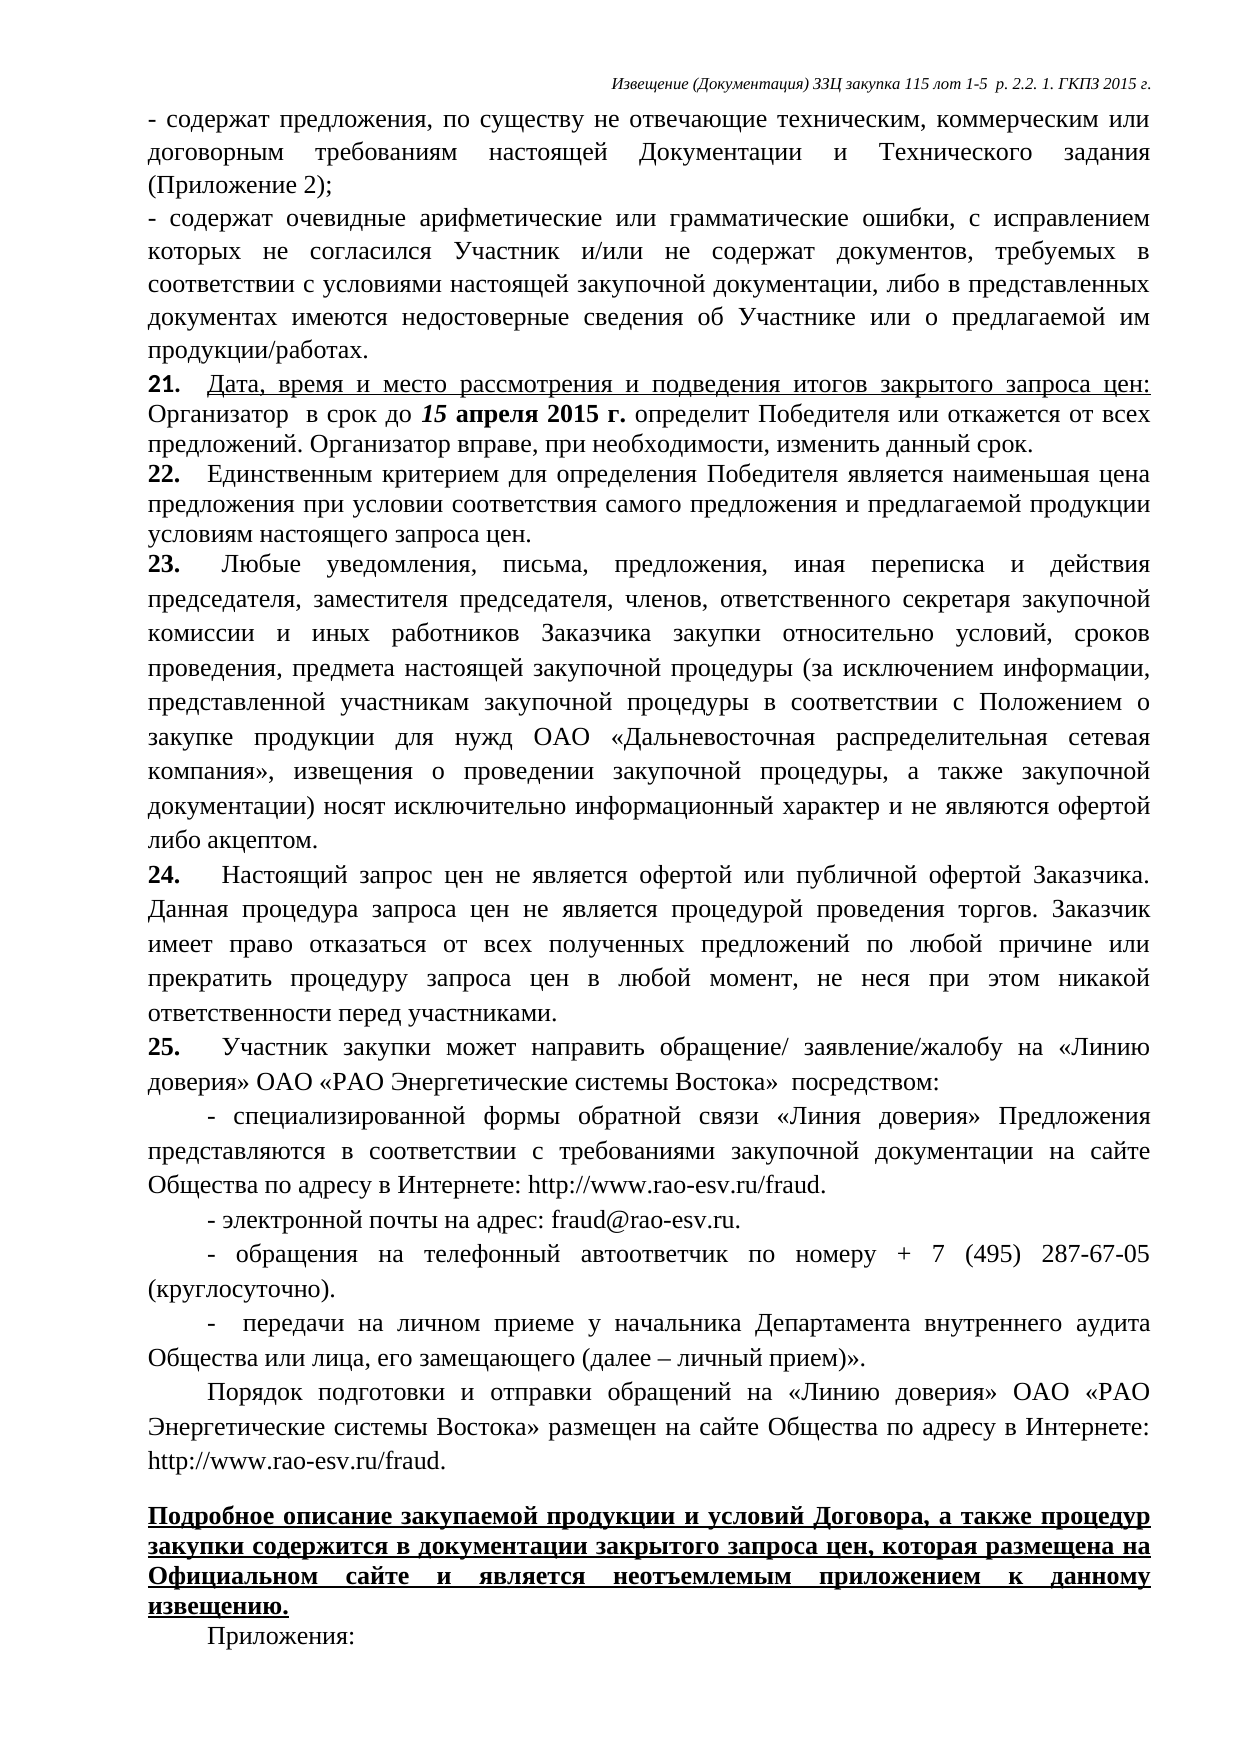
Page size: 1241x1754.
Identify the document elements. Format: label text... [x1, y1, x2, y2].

list Порядок подготовки и отправки обращений на «Линию доверия» ОАО «РАО Энергетические системы Востока» размещен на сайте Общества по адресу в Интернете: http://www.rao-esv.ru/fraud. [148, 1376, 1152, 1475]
list - обращения на телефонный автоответчик по номеру + 7 (495) 287-67-05 (круглосуточно). [148, 1238, 1152, 1303]
list Участник закупки может направить обращение/ заявление/жалобу на «Линию доверия» ОАО «РАО Энергетические системы Востока» посредством: [148, 1031, 1152, 1096]
text - содержат очевидные арифметические или грамматические ошибки, с исправлением которых не согласился Участник и/или не содержат документов, требуемых в соответствии с условиями настоящей закупочной документации, либо в представленных документах имеются недостоверные сведения об Участнике или о предлагаемой им продукции/работах. [148, 202, 1152, 364]
list - передачи на личном приеме у начальника Департамента внутреннего аудита Общества или лица, его замещающего (далее – личный прием)». [148, 1307, 1152, 1372]
text Приложения: [148, 1620, 1152, 1650]
list - электронной почты на адрес: fraud@rao-esv.ru. [148, 1204, 1152, 1234]
text Подробное описание закупаемой продукции и условий Договора, а также процедур закупки содержится в документации закрытого запроса цен, которая размещена на Официальном сайте и является неотъемлемым приложением к данному извещению. [148, 1500, 1152, 1620]
list Единственным критерием для определения Победителя является наименьшая цена предложения при условии соответствия самого предложения и предлагаемой продукции условиям настоящего запроса цен. [148, 458, 1152, 548]
list - специализированной формы обратной связи «Линия доверия» Предложения представляются в соответствии с требованиями закупочной документации на сайте Общества по адресу в Интернете: http://www.rao-esv.ru/fraud. [148, 1100, 1152, 1199]
list Дата, время и место рассмотрения и подведения итогов закрытого запроса цен: Организатор в срок до 15 апреля 2015 г. определит Победителя или откажется от всех предложений. Организатор вправе, при необходимости, изменить данный срок. [148, 367, 1152, 458]
list Любые уведомления, письма, предложения, иная переписка и действия председателя, заместителя председателя, членов, ответственного секретаря закупочной комиссии и иных работников Заказчика закупки относительно условий, сроков проведения, предмета настоящей закупочной процедуры (за исключением информации, представленной участникам закупочной процедуры в соответствии с Положением о закупке продукции для нужд ОАО «Дальневосточная распределительная сетевая компания», извещения о проведении закупочной процедуры, а также закупочной документации) носят исключительно информационный характер и не являются офертой либо акцептом. [148, 548, 1152, 854]
text - содержат предложения, по существу не отвечающие техническим, коммерческим или договорным требованиям настоящей Документации и Технического задания (Приложение 2); [148, 103, 1152, 199]
list Настоящий запрос цен не является офертой или публичной офертой Заказчика. Данная процедура запроса цен не является процедурой проведения торгов. Заказчик имеет право отказаться от всех полученных предложений по любой причине или прекратить процедуру запроса цен в любой момент, не неся при этом никакой ответственности перед участниками. [148, 859, 1152, 1027]
